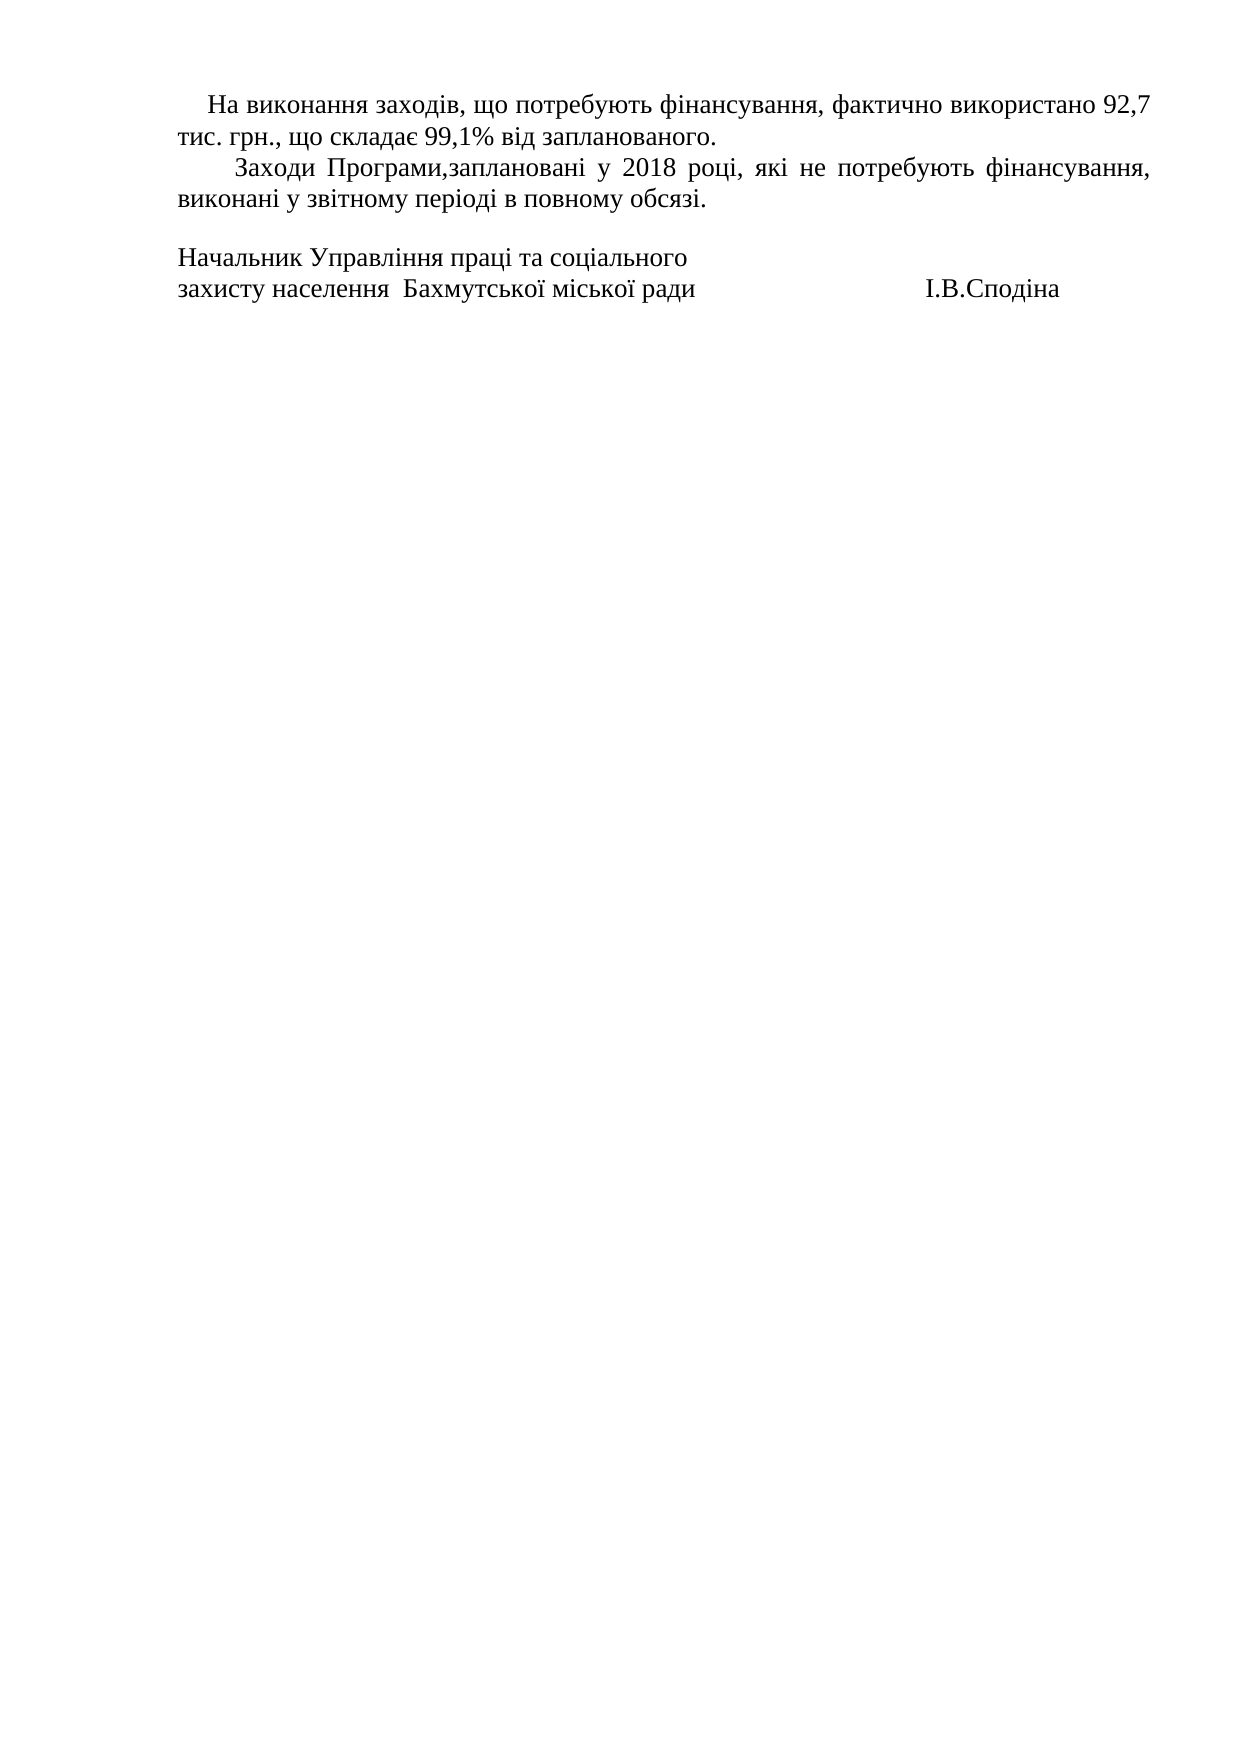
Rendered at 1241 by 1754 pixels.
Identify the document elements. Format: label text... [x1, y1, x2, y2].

text На виконання заходів, що потребують фінансування, фактично використано 92,7 тис. грн., що складає 99,1% від запланованого. [177, 89, 1152, 151]
text Начальник Управління праці та соціального [177, 241, 1152, 272]
text захисту населення Бахмутської міської ради І.В.Сподіна [177, 272, 1152, 303]
text Заходи Програми,заплановані у 2018 році, які не потребують фінансування, виконані у звітному періоді в повному обсязі. [177, 151, 1152, 213]
